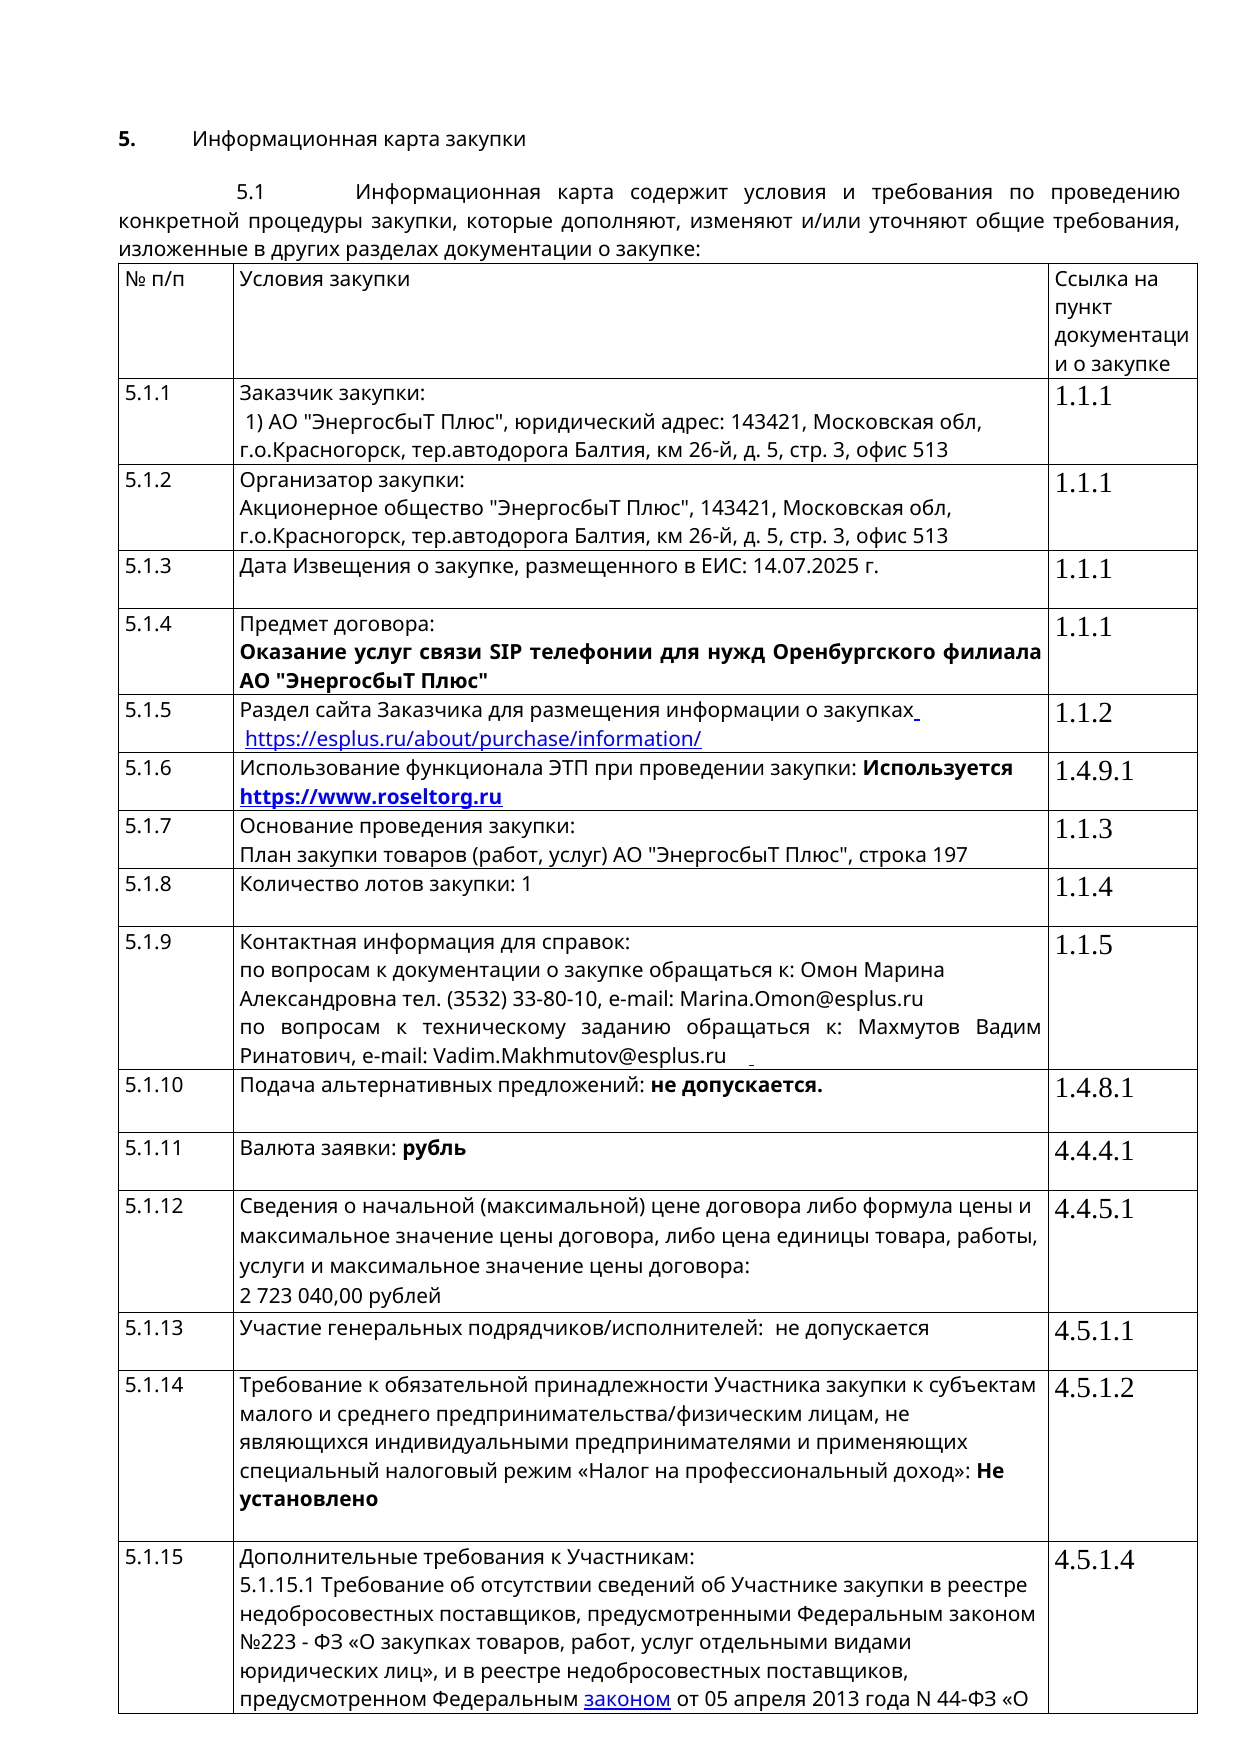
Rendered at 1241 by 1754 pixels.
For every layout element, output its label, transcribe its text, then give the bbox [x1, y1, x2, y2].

table_cell 4.5.1.4 [1049, 1542, 1197, 1713]
table_cell [119, 753, 233, 810]
table_cell Дата Извещения о закупке, размещенного в ЕИС: 14.07.2025 г. [234, 551, 1048, 608]
table_cell [119, 1542, 233, 1713]
table_cell 4.5.1.1 [1049, 1313, 1197, 1369]
table_cell Заказчик закупки: 1) АО "ЭнергосбыТ Плюс", юридический адрес: 143421, Московская обл, г.о.Красногорск, тер.автодорога Балтия, км 26-й, д. 5, стр. 3, офис 513 [234, 379, 1048, 464]
table_cell 4.5.1.2 [1049, 1371, 1197, 1541]
table_cell [119, 609, 233, 694]
table_cell Раздел сайта Заказчика для размещения информации о закупках https://esplus.ru/about/purchase/information/ [234, 695, 1048, 752]
table_cell [119, 379, 233, 464]
table_cell Подача альтернативных предложений: не допускается. [234, 1070, 1048, 1132]
table_cell [119, 1070, 233, 1132]
table_cell [119, 811, 233, 868]
table_cell 1.1.1 [1049, 551, 1197, 608]
table_cell Основание проведения закупки: План закупки товаров (работ, услуг) АО "ЭнергосбыТ Плюс", строка 197 [234, 811, 1048, 868]
table_cell 1.1.3 [1049, 811, 1197, 868]
subtitle Информационная карта закупки [118, 124, 1181, 152]
table_cell Валюта заявки: рубль [234, 1133, 1048, 1190]
table_cell 1.4.8.1 [1049, 1070, 1197, 1132]
table_header Ссылка на пункт документации о закупке [1049, 264, 1197, 377]
table_cell 1.1.1 [1049, 465, 1197, 550]
table_cell [119, 695, 233, 752]
table_cell 1.1.2 [1049, 695, 1197, 752]
table_cell Контактная информация для справок: по вопросам к документации о закупке обращаться к: Омон Марина Александровна тел. (3532) 33-80-10, e-mail: Marina.Omon@esplus.ru по вопросам к техническому заданию обращаться к: Махмутов Вадим Ринатович, e-mail: Vadim.Makhmutov@esplus.ru [234, 927, 1048, 1069]
table_cell 1.4.9.1 [1049, 753, 1197, 810]
table_cell [119, 551, 233, 608]
table_cell 1.1.4 [1049, 869, 1197, 926]
table_cell 1.1.1 [1049, 609, 1197, 694]
table_cell Требование к обязательной принадлежности Участника закупки к субъектам малого и среднего предпринимательства/физическим лицам, не являющихся индивидуальными предпринимателями и применяющих специальный налоговый режим «Налог на профессиональный доход»: Не установлено [234, 1371, 1048, 1541]
table_cell 4.4.5.1 [1049, 1191, 1197, 1312]
table_cell [119, 1371, 233, 1541]
table_cell [119, 1133, 233, 1190]
table_cell Предмет договора: Оказание услуг связи SIP телефонии для нужд Оренбургского филиала АО "ЭнергосбыТ Плюс" [234, 609, 1048, 694]
table_cell 1.1.5 [1049, 927, 1197, 1069]
table_cell [119, 927, 233, 1069]
text 5.1 Информационная карта содержит условия и требования по проведению конкретной процедуры закупки, которые дополняют, изменяют и/или уточняют общие требования, изложенные в других разделах документации о закупке: [118, 177, 1181, 263]
table_cell Количество лотов закупки: 1 [234, 869, 1048, 926]
table_cell [119, 1191, 233, 1312]
table_header Условия закупки [234, 264, 1048, 377]
table_cell [119, 869, 233, 926]
table_cell 4.4.4.1 [1049, 1133, 1197, 1190]
table_cell [119, 1313, 233, 1369]
table_cell [119, 465, 233, 550]
table_cell Участие генеральных подрядчиков/исполнителей: не допускается [234, 1313, 1048, 1369]
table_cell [234, 1542, 1048, 1713]
table_header № п/п [119, 264, 233, 377]
table_cell 1.1.1 [1049, 379, 1197, 464]
table_cell Организатор закупки: Акционерное общество "ЭнергосбыТ Плюс", 143421, Московская обл, г.о.Красногорск, тер.автодорога Балтия, км 26-й, д. 5, стр. 3, офис 513 [234, 465, 1048, 550]
table_cell Сведения о начальной (максимальной) цене договора либо формула цены и максимальное значение цены договора, либо цена единицы товара, работы, услуги и максимальное значение цены договора: 2 723 040,00 рублей [234, 1191, 1048, 1312]
table_cell Использование функционала ЭТП при проведении закупки: Используется https://www.roseltorg.ru [234, 753, 1048, 810]
